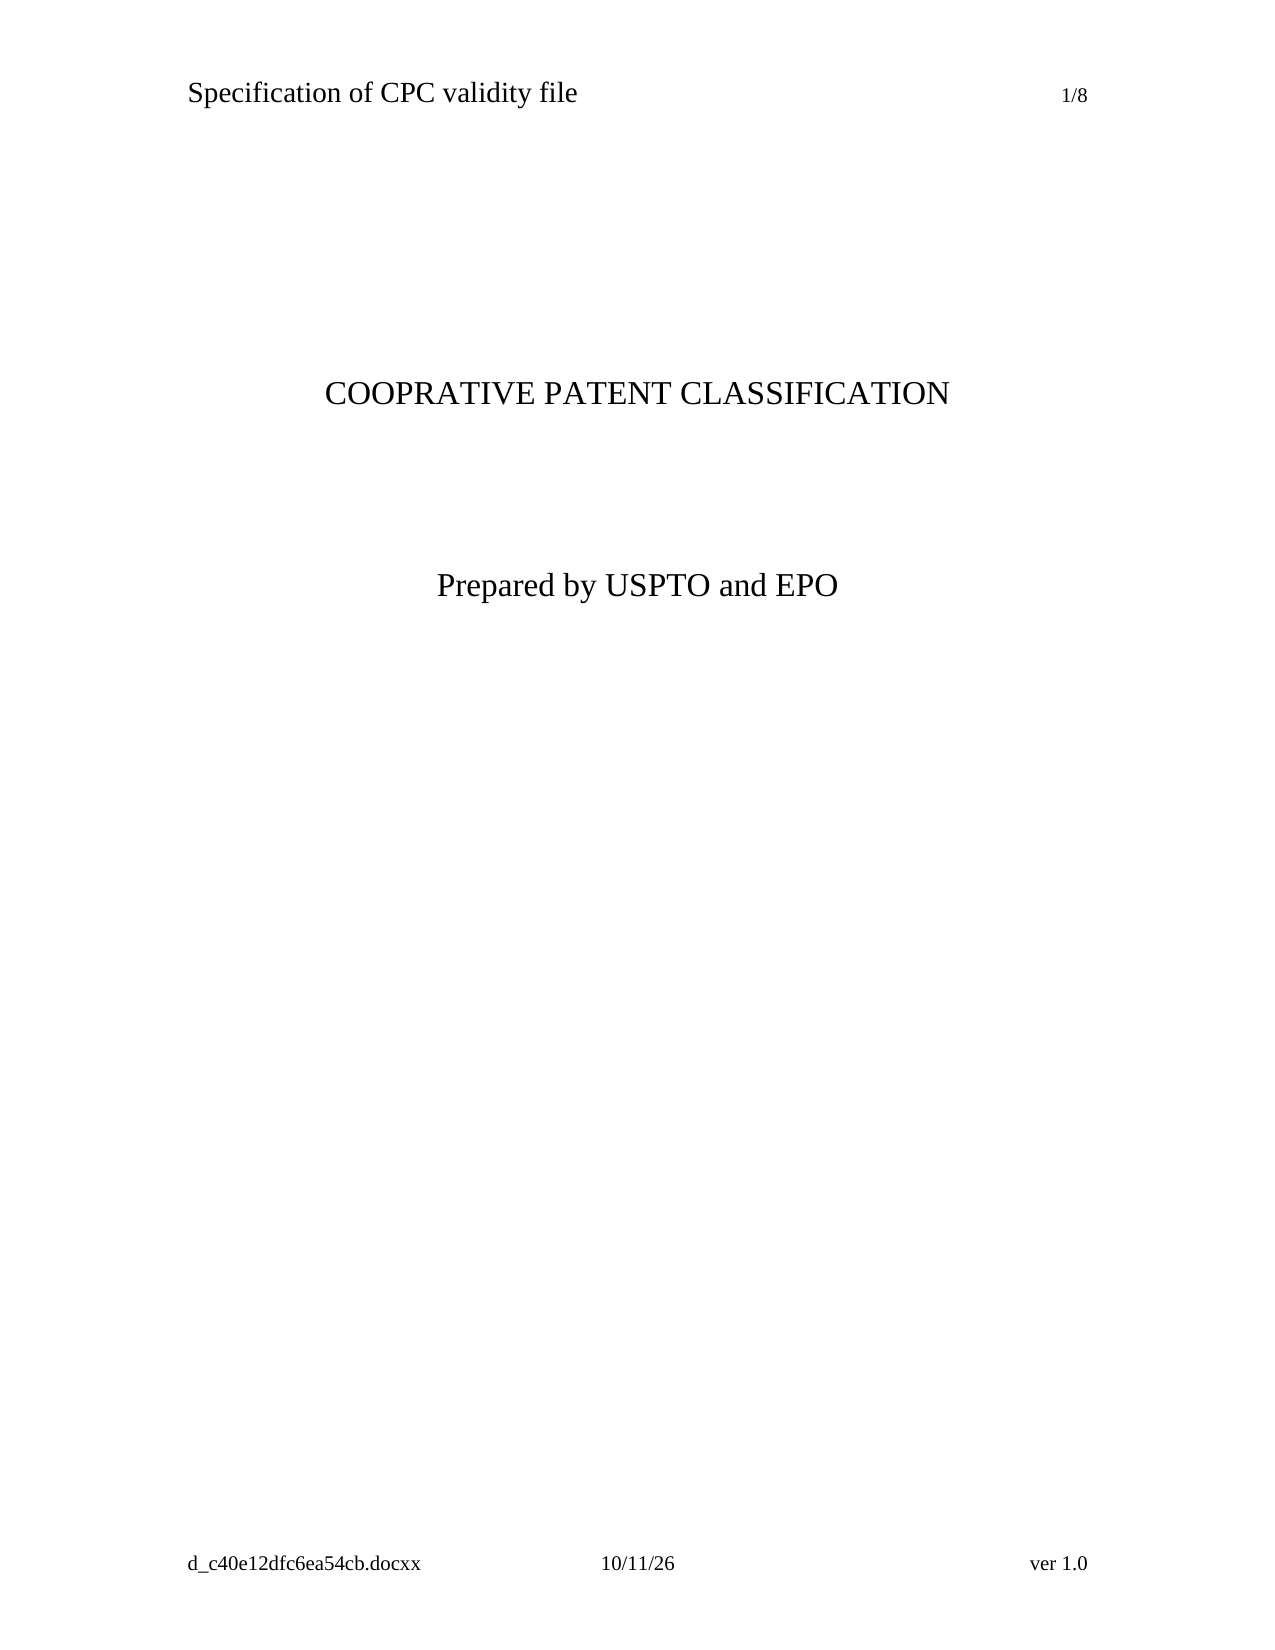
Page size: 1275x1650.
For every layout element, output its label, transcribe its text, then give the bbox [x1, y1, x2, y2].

text COOPRATIVE PATENT CLASSIFICATION [187, 373, 1087, 412]
text Prepared by USPTO and EPO [187, 565, 1087, 603]
